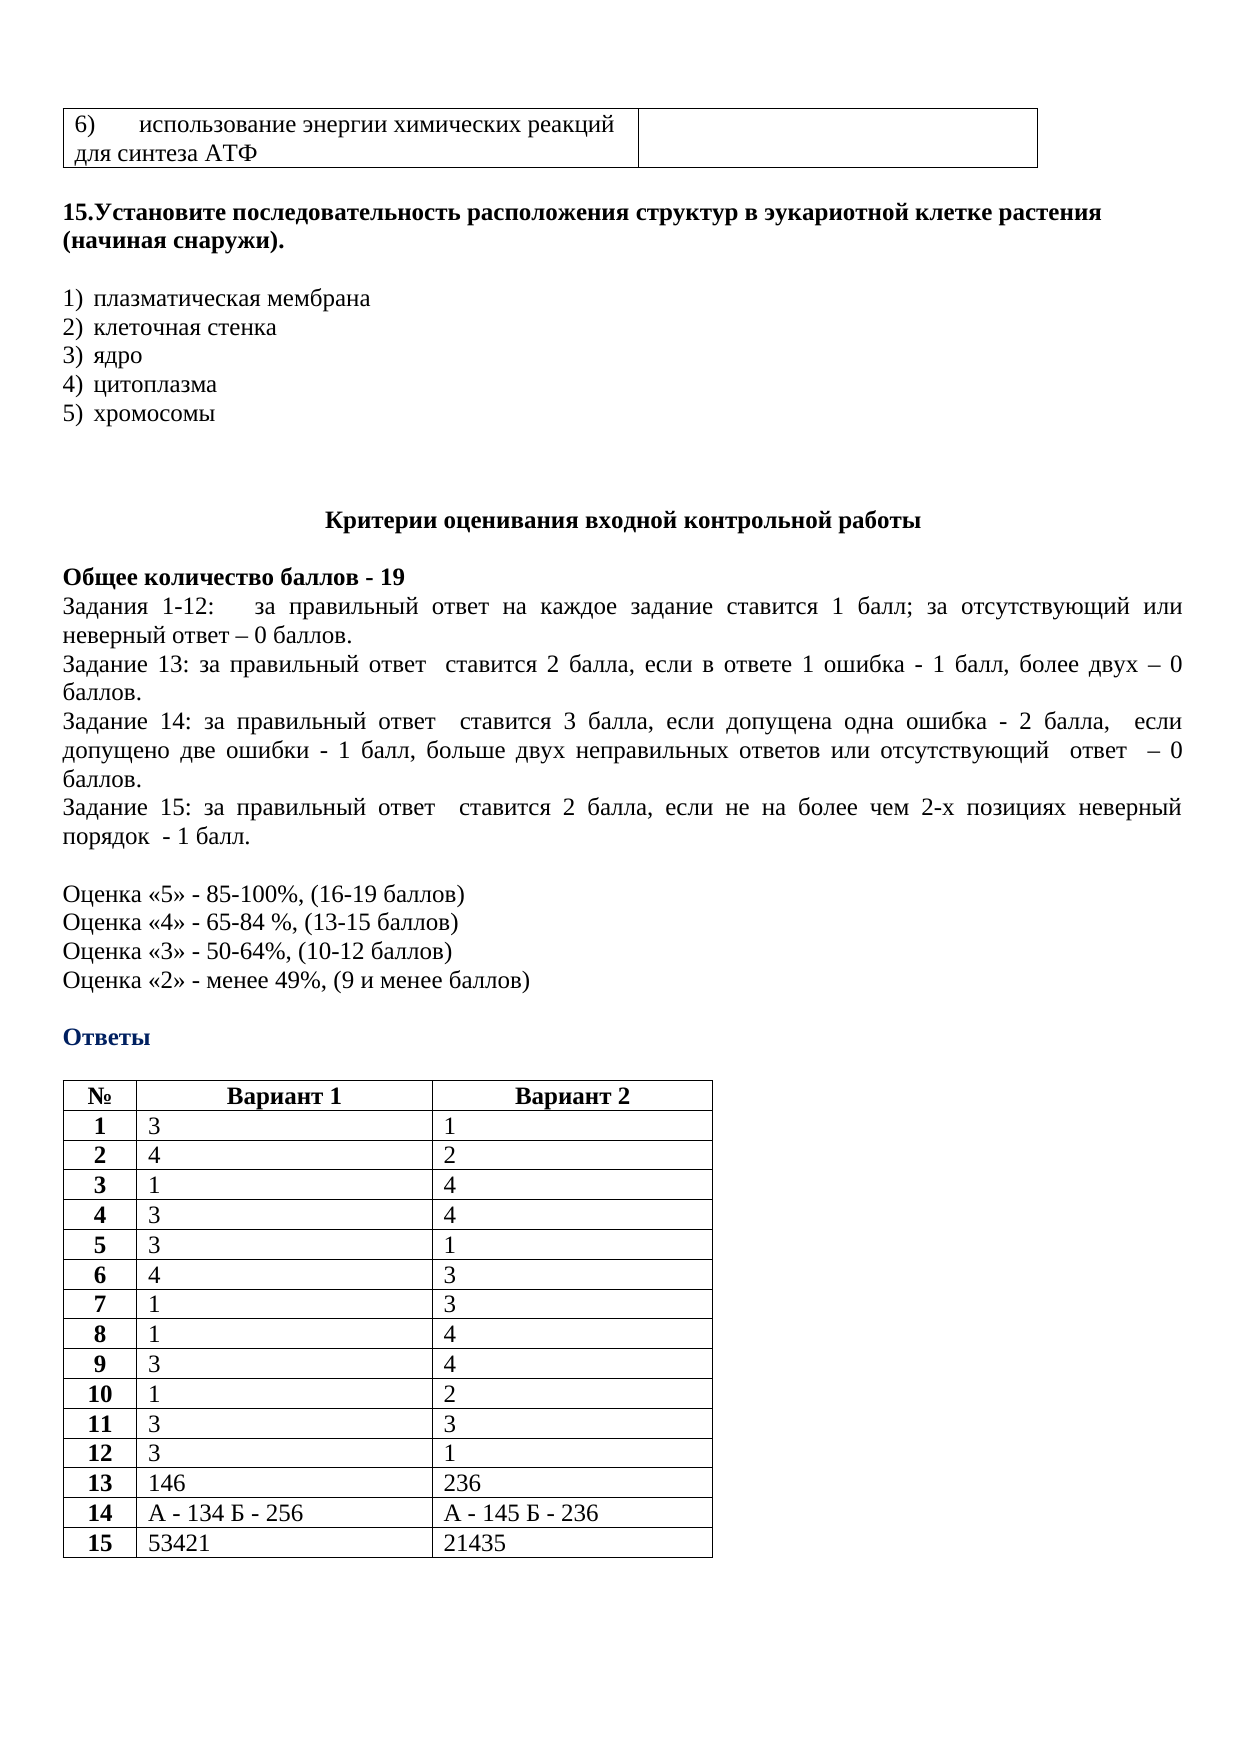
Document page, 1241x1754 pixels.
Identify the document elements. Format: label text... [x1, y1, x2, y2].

text Критерии оценивания входной контрольной работы [62, 505, 1184, 534]
table_cell 1 [64, 1111, 136, 1139]
table_cell 6 [64, 1260, 136, 1288]
table_cell 3 [137, 1349, 432, 1378]
table_cell 3 [137, 1439, 432, 1467]
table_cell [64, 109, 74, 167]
table_cell 4 [64, 1200, 136, 1229]
text Задания 1-12: за правильный ответ на каждое задание ставится 1 балл; за отсутствующий или неверный ответ – 0 баллов. [62, 591, 1184, 649]
table_cell 3 [137, 1200, 432, 1229]
table_cell 1 [433, 1111, 712, 1139]
table_cell 8 [64, 1319, 136, 1348]
table_cell 3 [137, 1230, 432, 1259]
table_cell 7 [64, 1290, 136, 1318]
text Задание 15: за правильный ответ ставится 2 балла, если не на более чем 2-х позициях неверный порядок - 1 балл. [62, 792, 1184, 850]
text 1) плазматическая мембрана [62, 283, 1184, 312]
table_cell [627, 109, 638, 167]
text 3) ядро [62, 340, 1184, 369]
text Оценка «5» - 85-100%, (16-19 баллов) [62, 879, 1184, 907]
table_cell А - 145 Б - 236 [433, 1498, 712, 1527]
text Ответы [62, 1022, 1184, 1051]
table_cell 53421 [137, 1528, 432, 1557]
table_cell 3 [137, 1409, 432, 1437]
table_header Вариант 2 [433, 1081, 712, 1110]
table_cell 1 [433, 1439, 712, 1467]
text Оценка «2» - менее 49%, (9 и менее баллов) [62, 965, 1184, 994]
table_cell 11 [64, 1409, 136, 1437]
table_cell 3 [433, 1409, 712, 1437]
table_cell 10 [64, 1379, 136, 1408]
text Общее количество баллов - 19 [62, 562, 1184, 591]
text Задание 14: за правильный ответ ставится 3 балла, если допущена одна ошибка - 2 балла, если допущено две ошибки - 1 балл, больше двух неправильных ответов или отсутствующий ответ – 0 баллов. [62, 706, 1184, 792]
table_cell А - 134 Б - 256 [137, 1498, 432, 1527]
table_cell 236 [433, 1468, 712, 1497]
text 15.Установите последовательность расположения структур в эукариотной клетке растения (начиная снаружи). [62, 197, 1184, 254]
table_cell 3 [64, 1170, 136, 1199]
table_cell 2 [433, 1379, 712, 1408]
table_cell 2 [433, 1141, 712, 1169]
text 2) клеточная стенка [62, 312, 1184, 340]
table_cell 4 [433, 1319, 712, 1348]
table_cell 5 [64, 1230, 136, 1259]
table_cell 2 [64, 1141, 136, 1169]
table_header Вариант 1 [137, 1081, 432, 1110]
table_cell 3 [433, 1260, 712, 1288]
table_cell 15 [64, 1528, 136, 1557]
table_cell 3 [137, 1111, 432, 1139]
table_cell 3 [433, 1290, 712, 1318]
table_cell 4 [433, 1170, 712, 1199]
table_cell 146 [137, 1468, 432, 1497]
table_cell 12 [64, 1439, 136, 1467]
table_cell 1 [137, 1290, 432, 1318]
table_cell 1 [137, 1379, 432, 1408]
table_cell 1 [433, 1230, 712, 1259]
table_cell 9 [64, 1349, 136, 1378]
text Оценка «3» - 50-64%, (10-12 баллов) [62, 936, 1184, 965]
text 4) цитоплазма [62, 369, 1184, 398]
table_cell 4 [137, 1260, 432, 1288]
table_cell 4 [433, 1200, 712, 1229]
table_cell 4 [433, 1349, 712, 1378]
text 5) хромосомы [62, 398, 1184, 427]
table_cell 13 [64, 1468, 136, 1497]
text Задание 13: за правильный ответ ставится 2 балла, если в ответе 1 ошибка - 1 балл, более двух – 0 баллов. [62, 649, 1184, 706]
table_cell 1 [137, 1319, 432, 1348]
table_cell 14 [64, 1498, 136, 1527]
table_cell 4 [137, 1141, 432, 1169]
table_cell 1 [137, 1170, 432, 1199]
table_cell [639, 109, 1037, 167]
text Оценка «4» - 65-84 %, (13-15 баллов) [62, 907, 1184, 936]
table_cell 21435 [433, 1528, 712, 1557]
table_header № [64, 1081, 136, 1110]
